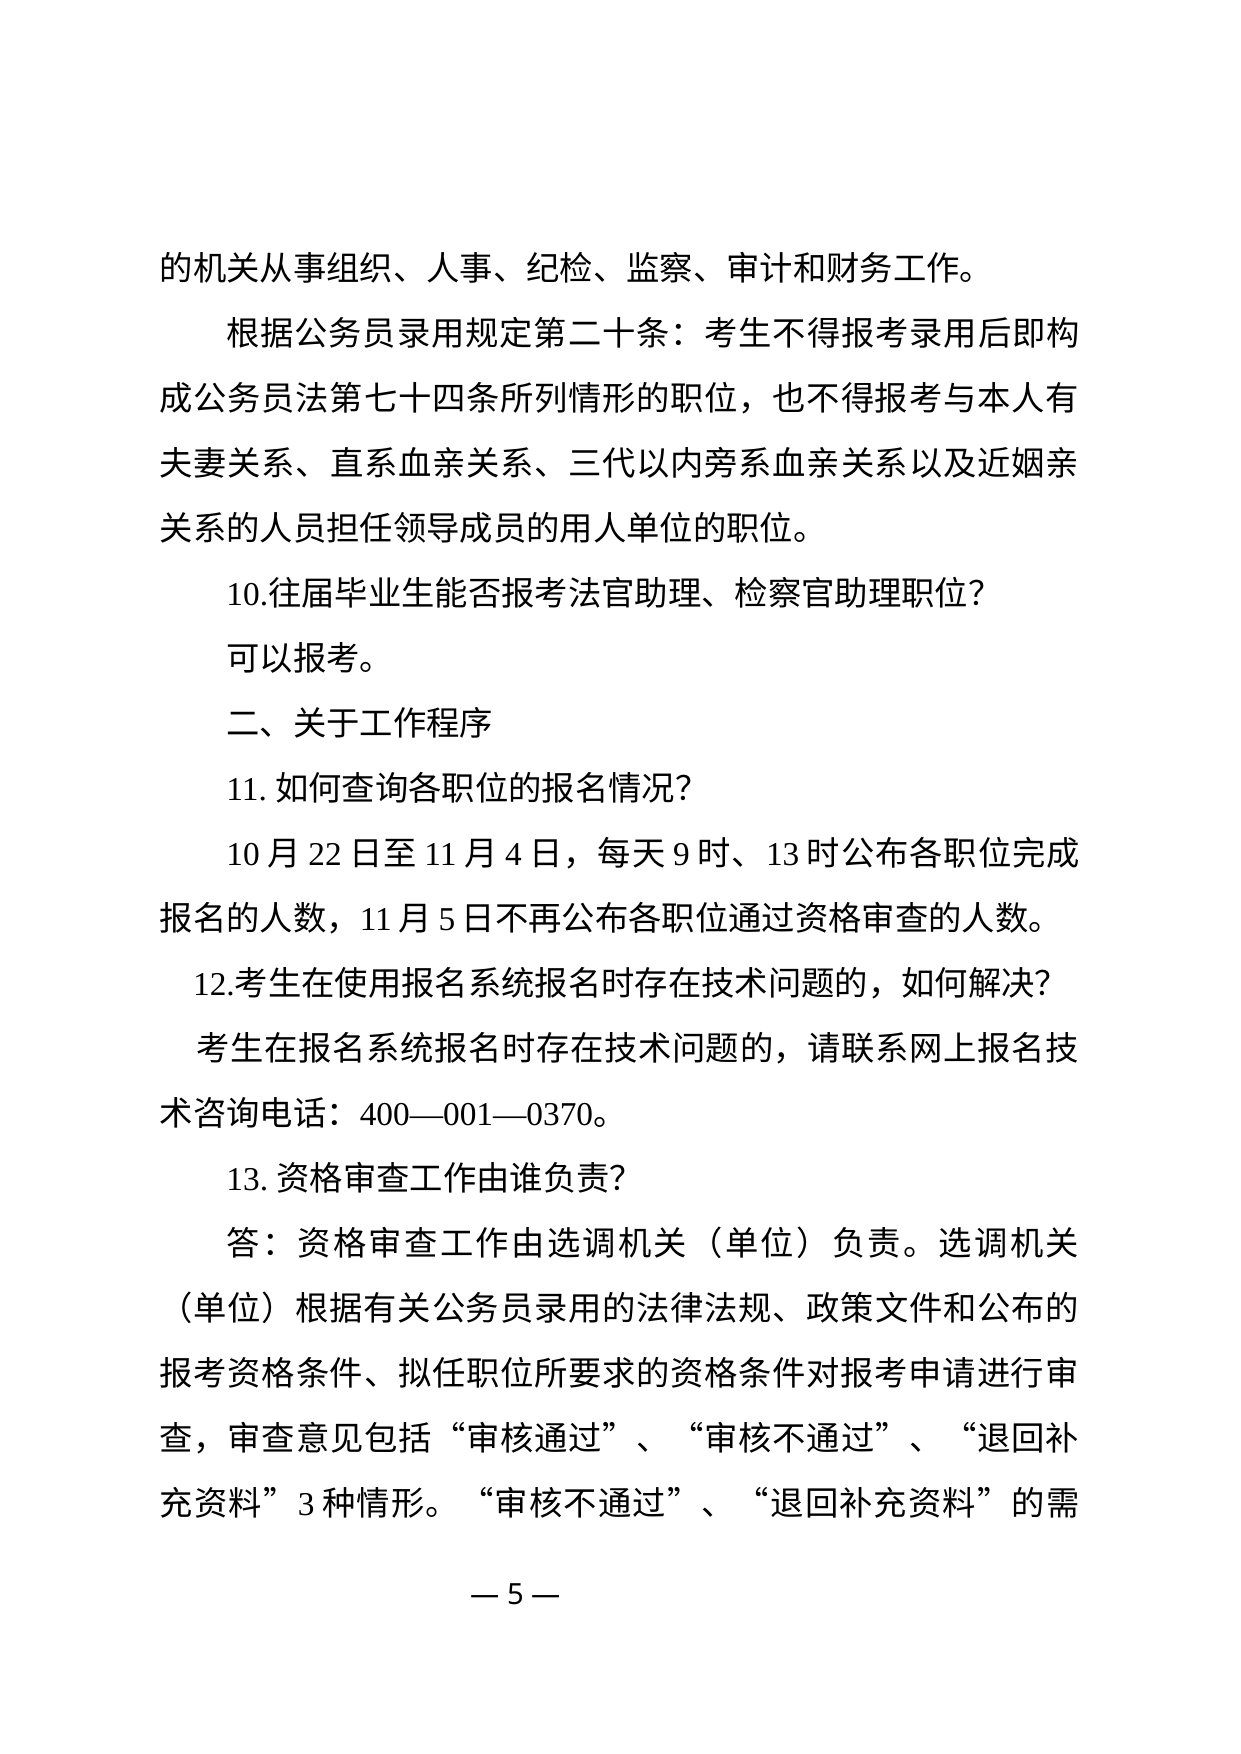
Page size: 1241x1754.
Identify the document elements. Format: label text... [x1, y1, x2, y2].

text 二、关于工作程序 [159, 688, 1081, 753]
list 12.考生在使用报名系统报名时存在技术问题的，如何解决？ [159, 948, 1081, 1013]
text 根据公务员录用规定第二十条：考生不得报考录用后即构成公务员法第七十四条所列情形的职位，也不得报考与本人有夫妻关系、直系血亲关系、三代以内旁系血亲关系以及近姻亲关系的人员担任领导成员的用人单位的职位。 [159, 298, 1081, 558]
text 可以报考。 [159, 623, 1081, 688]
list 考生在报名系统报名时存在技术问题的，请联系网上报名技术咨询电话：400—001—0370。 [159, 1013, 1081, 1143]
text 13. 资格审查工作由谁负责？ [159, 1143, 1081, 1208]
text 10.往届毕业生能否报考法官助理、检察官助理职位？ [159, 558, 1081, 623]
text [159, 233, 1081, 298]
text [159, 1208, 1081, 1533]
text 10月22日至11月4日，每天9时、13时公布各职位完成报名的人数，11月5日不再公布各职位通过资格审查的人数。 [159, 818, 1081, 948]
text 11. 如何查询各职位的报名情况？ [159, 753, 1081, 818]
